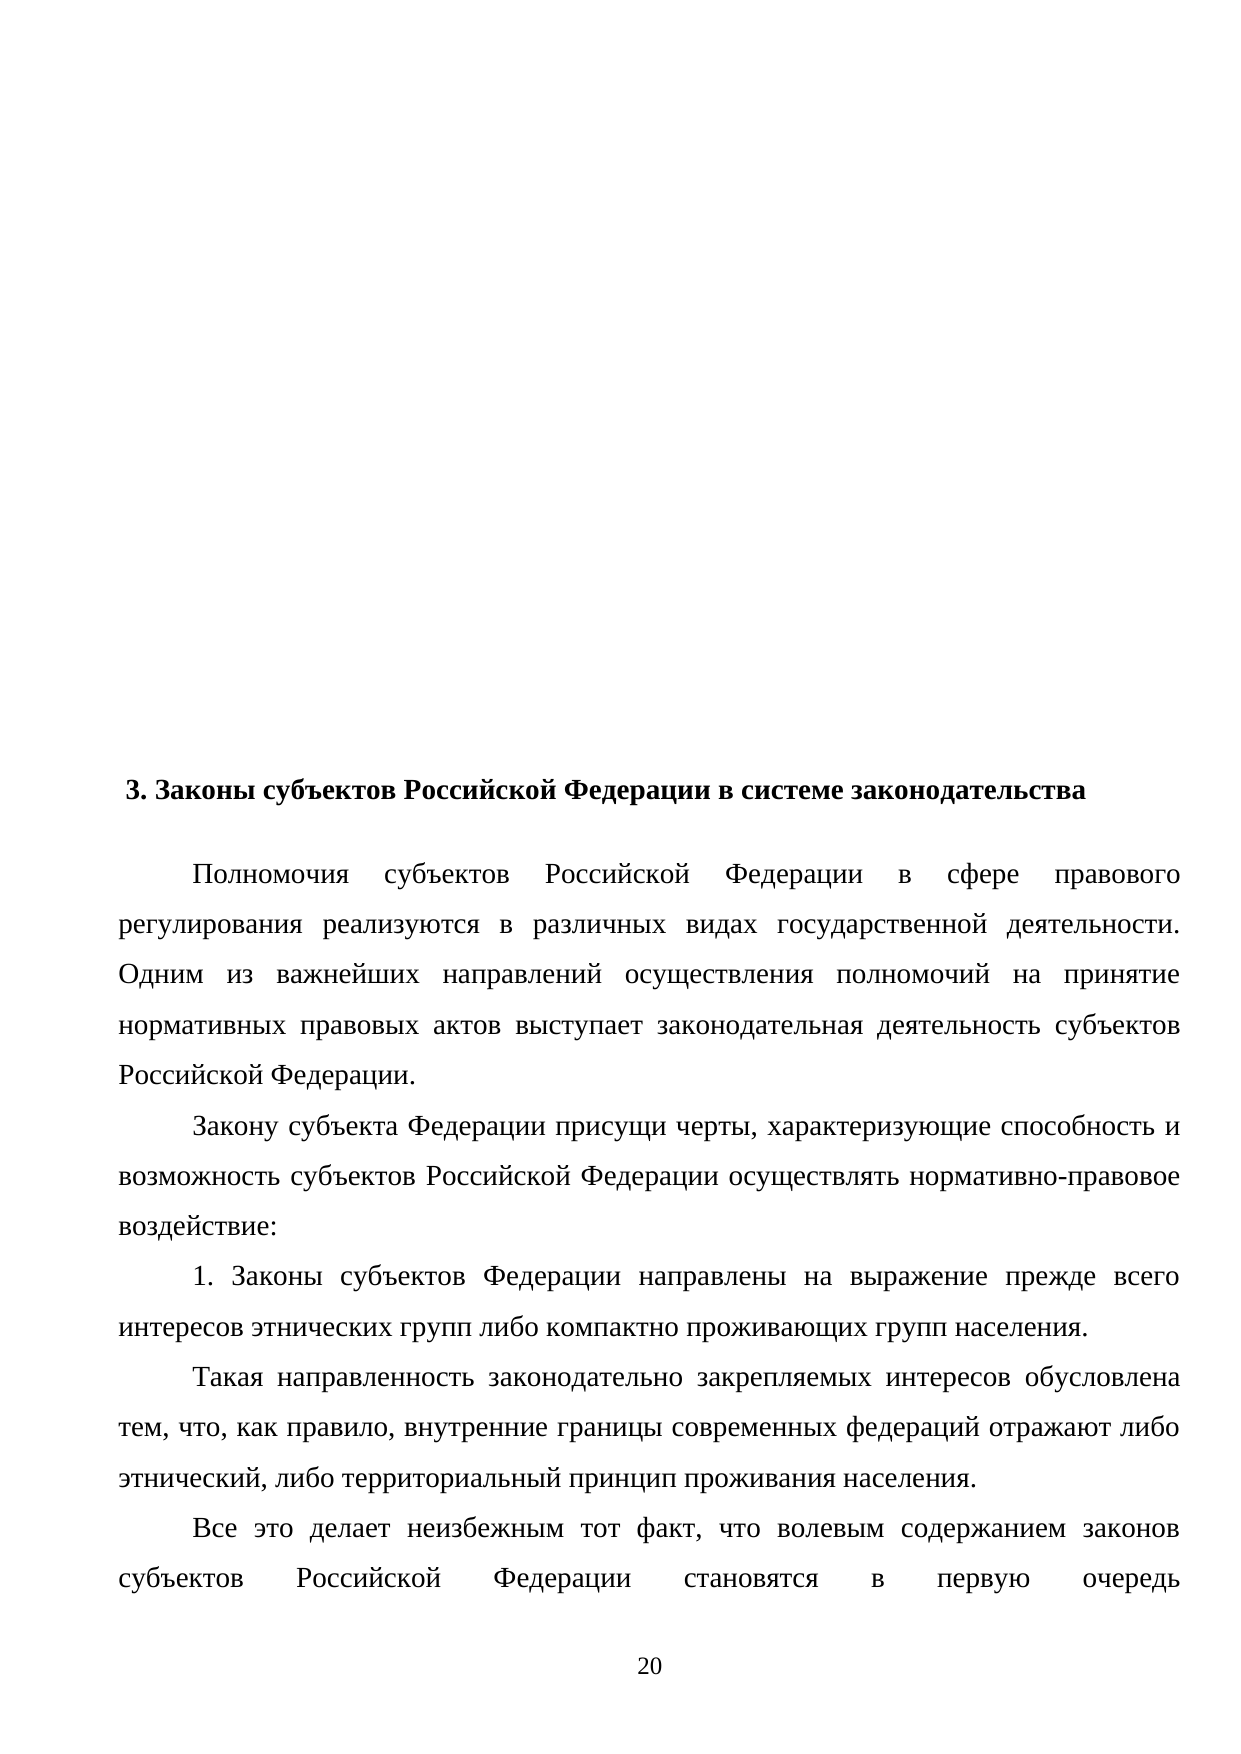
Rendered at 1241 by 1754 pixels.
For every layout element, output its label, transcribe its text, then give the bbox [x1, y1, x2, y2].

text Такая направленность законодательно закрепляемых интересов обусловлена тем, что, как правило, внутренние границы современных федераций отражают либо этнический, либо территориальный принцип проживания населения. [118, 1359, 1181, 1493]
text 1. Законы субъектов Федерации направлены на выражение прежде всего интересов этнических групп либо компактно проживающих групп населения. [118, 1258, 1181, 1342]
text 3. Законы субъектов Российской Федерации в системе законодательства [118, 772, 1181, 806]
text Полномочия субъектов Российской Федерации в сфере правового регулирования реализуются в различных видах государственной деятельности. Одним из важнейших направлений осуществления полномочий на принятие нормативных правовых актов выступает законодательная деятельность субъектов Российской Федерации. [118, 856, 1181, 1091]
text Закону субъекта Федерации присущи черты, характеризующие способность и возможность субъектов Российской Федерации осуществлять нормативно-правовое воздействие: [118, 1108, 1181, 1242]
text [118, 1510, 1181, 1594]
